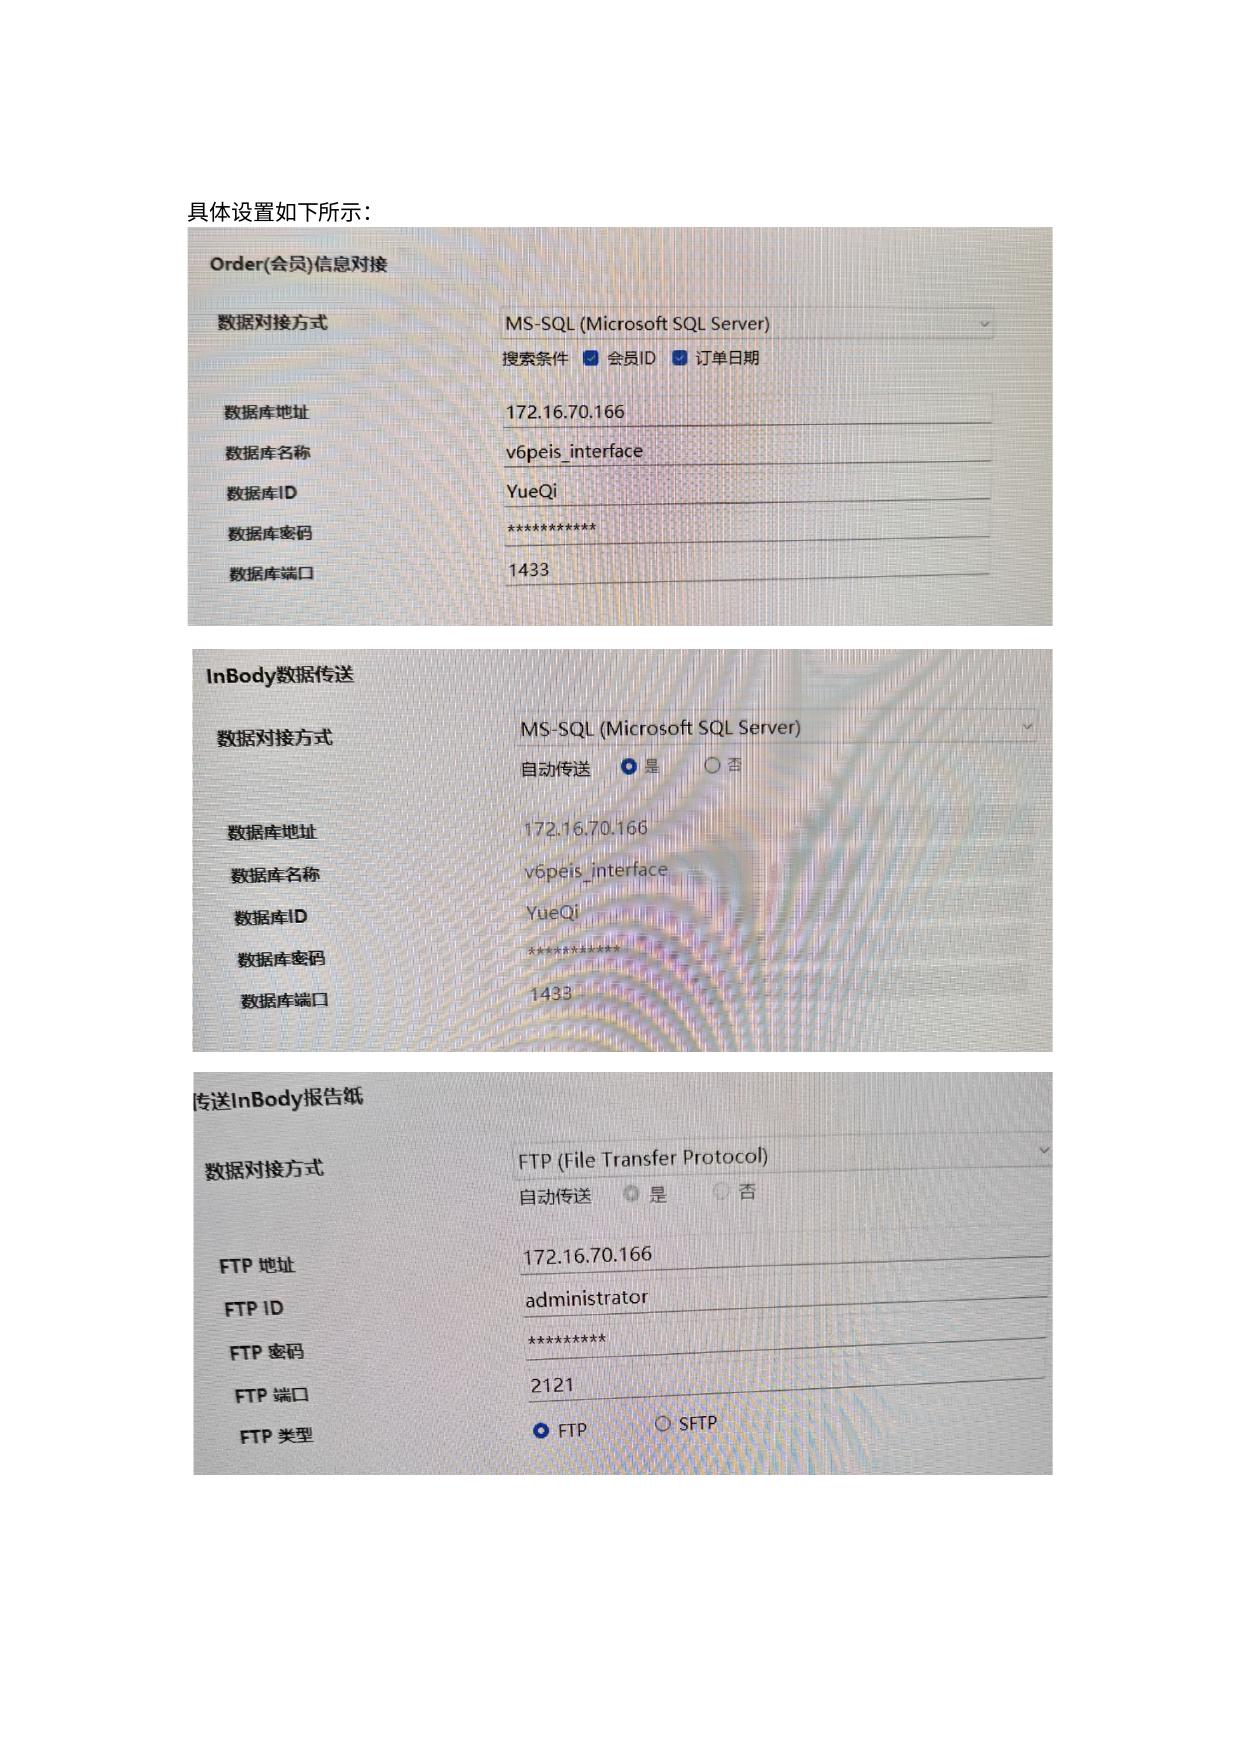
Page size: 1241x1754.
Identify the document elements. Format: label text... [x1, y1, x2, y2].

text 具体设置如下所示： [187, 194, 1053, 227]
picture [187, 649, 1053, 1052]
picture [187, 1072, 1053, 1475]
picture [187, 227, 1053, 626]
